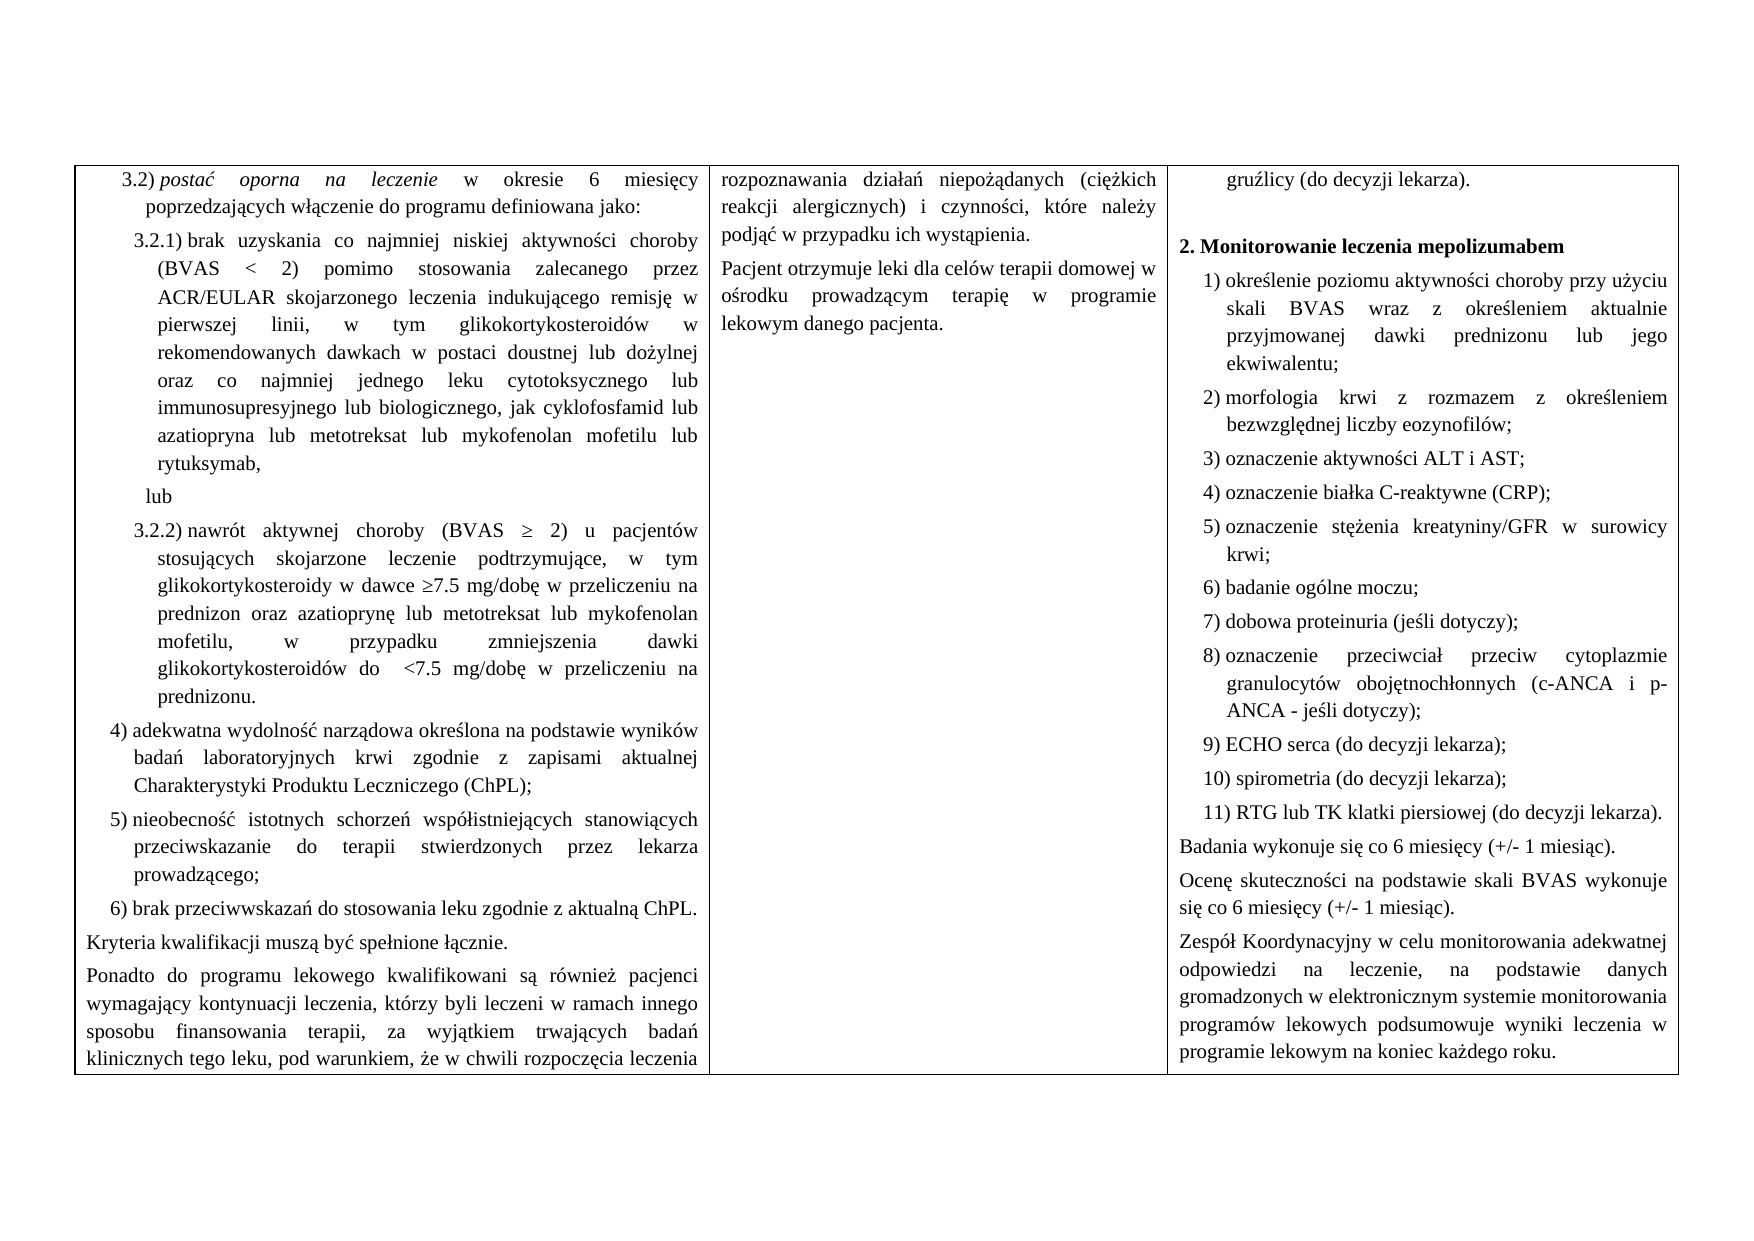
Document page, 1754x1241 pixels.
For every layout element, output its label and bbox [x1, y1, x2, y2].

table_cell [1168, 166, 1678, 1073]
table_cell [710, 166, 1167, 1073]
table_cell [76, 166, 709, 1073]
